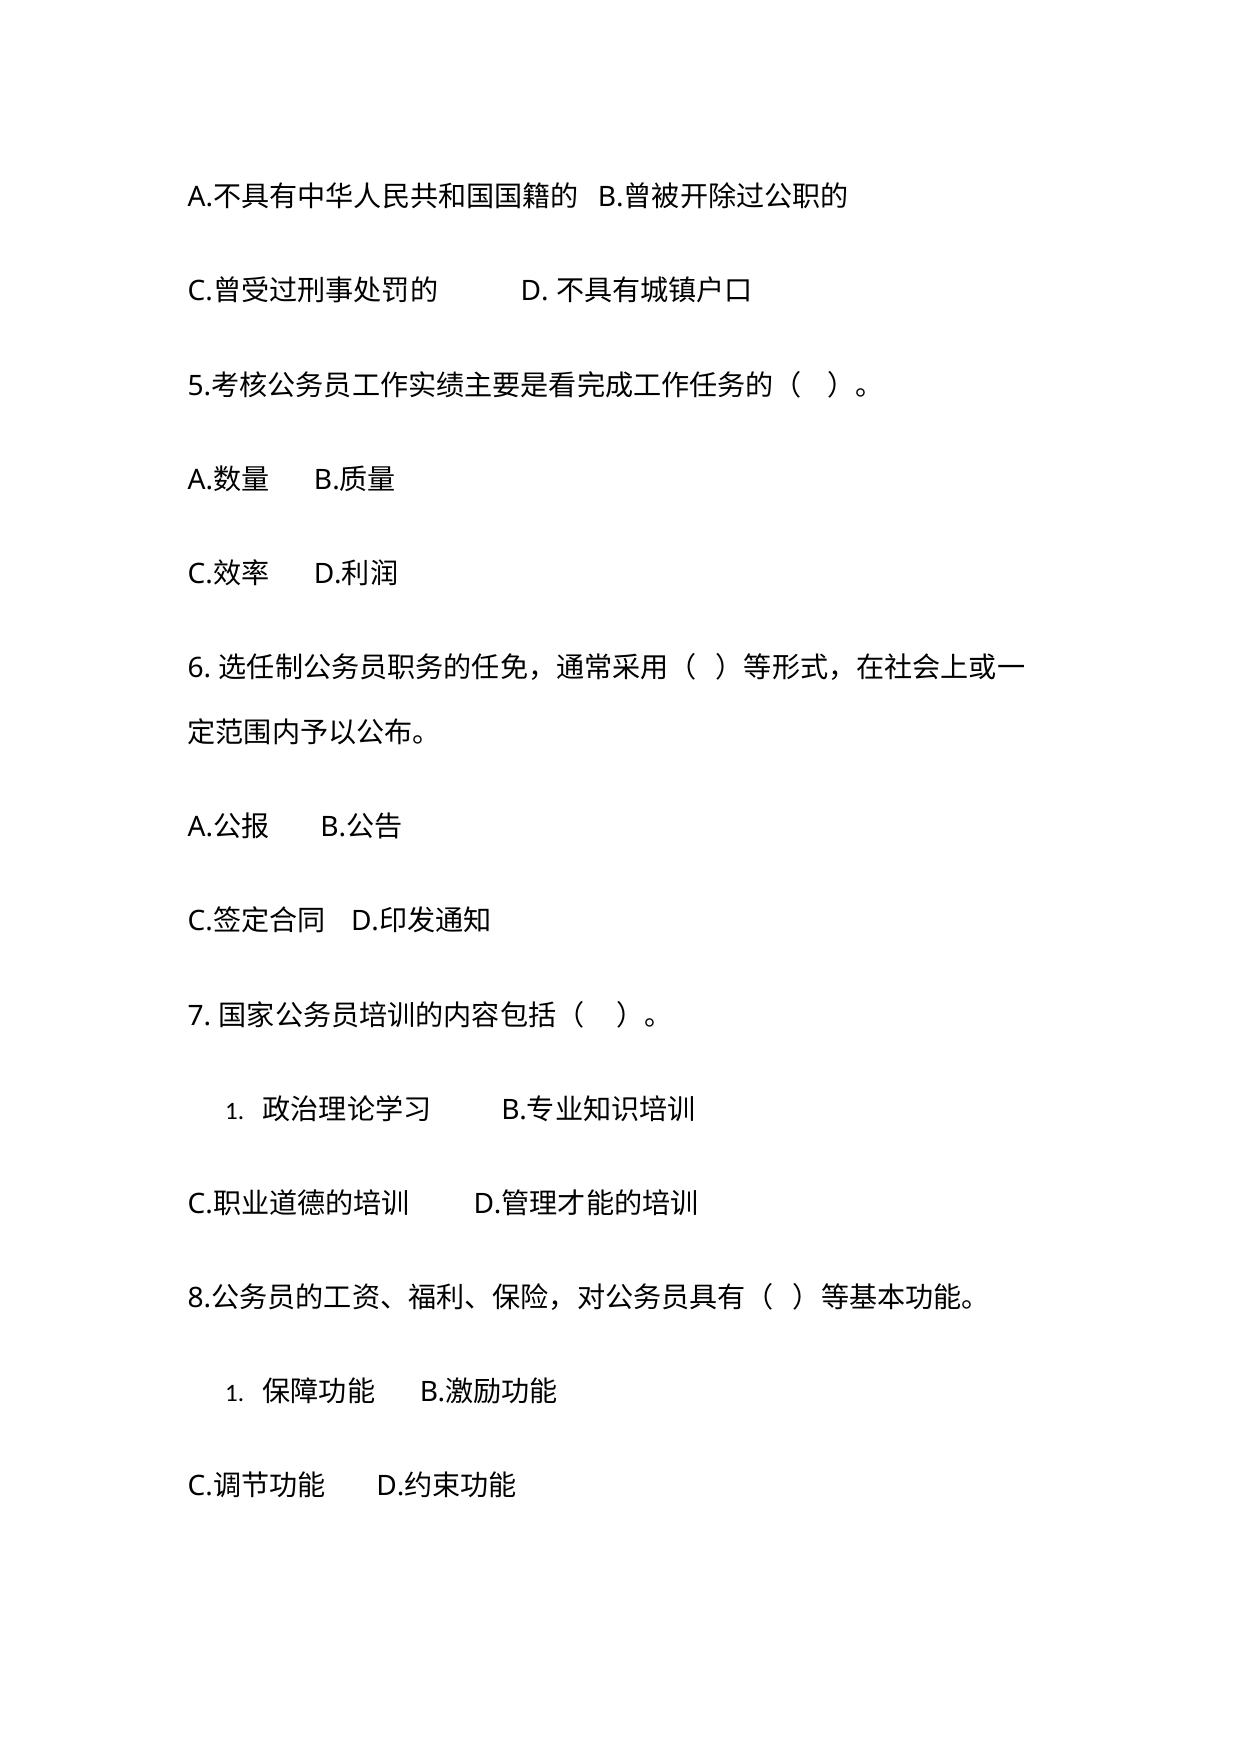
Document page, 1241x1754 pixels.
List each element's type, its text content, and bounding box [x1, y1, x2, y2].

text C.职业道德的培训 D.管理才能的培训 [187, 1169, 1053, 1234]
text C.效率 D.利润 [187, 539, 1053, 604]
list 保障功能 B.激励功能 [225, 1357, 1053, 1422]
text C.曾受过刑事处罚的 D. 不具有城镇户口 [187, 256, 1053, 321]
text 7. 国家公务员培训的内容包括（ ）。 [187, 980, 1053, 1045]
text A.公报 B.公告 [187, 792, 1053, 857]
list 政治理论学习 B.专业知识培训 [225, 1074, 1053, 1139]
text A.数量 B.质量 [187, 444, 1053, 509]
text C.调节功能 D.约束功能 [187, 1451, 1053, 1516]
text 5.考核公务员工作实绩主要是看完成工作任务的（ ）。 [187, 350, 1053, 415]
text C.签定合同 D.印发通知 [187, 886, 1053, 951]
text 6. 选任制公务员职务的任免，通常采用（ ）等形式，在社会上或一定范围内予以公布。 [187, 633, 1053, 763]
text 8.公务员的工资、福利、保险，对公务员具有（ ）等基本功能。 [187, 1263, 1053, 1328]
text A.不具有中华人民共和国国籍的 B.曾被开除过公职的 [187, 162, 1053, 227]
